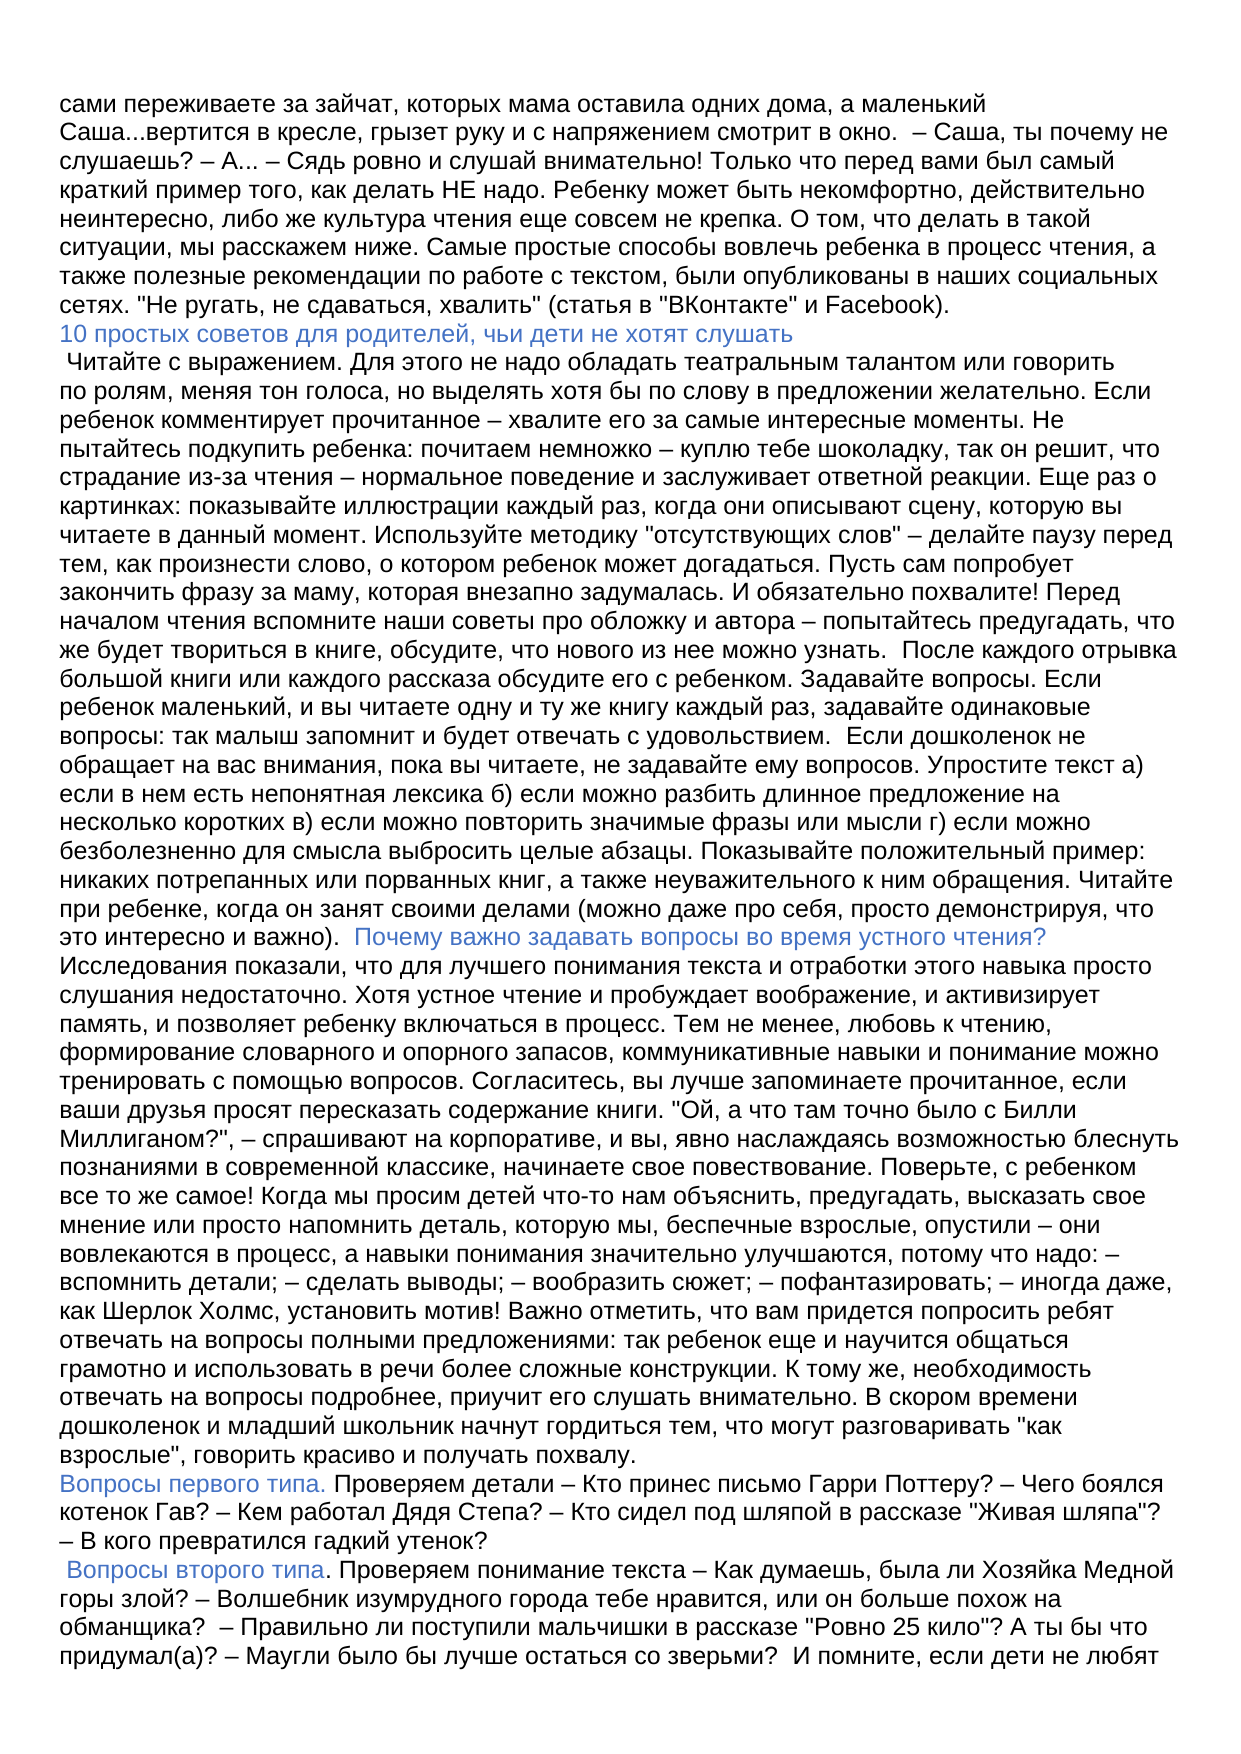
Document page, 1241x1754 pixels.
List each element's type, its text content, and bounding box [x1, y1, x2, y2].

text по ролям, меняя тон голоса, но выделять хотя бы по слову в предложении желательно. Если ребенок комментирует прочитанное – хвалите его за самые интересные моменты. Не пытайтесь подкупить ребенка: почитаем немножко – куплю тебе шоколадку, так он решит, что страдание из-за чтения – нормальное поведение и заслуживает ответной реакции. Еще раз о картинках: показывайте иллюстрации каждый раз, когда они описывают сцену, которую вы читаете в данный момент. Используйте методику "отсутствующих слов" – делайте паузу перед тем, как произнести слово, о котором ребенок может догадаться. Пусть сам попробует закончить фразу за маму, которая внезапно задумалась. И обязательно похвалите! Перед началом чтения вспомните наши советы про обложку и автора – попытайтесь предугадать, что же будет твориться в книге, обсудите, что нового из нее можно узнать. После каждого отрывка большой книги или каждого рассказа обсудите его с ребенком. Задавайте вопросы. Если ребенок маленький, и вы читаете одну и ту же книгу каждый раз, задавайте одинаковые вопросы: так малыш запомнит и будет отвечать с удовольствием. Если дошколенок не обращает на вас внимания, пока вы читаете, не задавайте ему вопросов. Упростите текст а) если в нем есть непонятная лексика б) если можно разбить длинное предложение на несколько коротких в) если можно повторить значимые фразы или мысли г) если можно безболезненно для смысла выбросить целые абзацы. Показывайте положительный пример: никаких потрепанных или порванных книг, а также неуважительного к ним обращения. Читайте при ребенке, когда он занят своими делами (можно даже про себя, просто демонстрируя, что это интересно и важно). Почему важно задавать вопросы во время устного чтения? Исследования показали, что для лучшего понимания текста и отработки этого навыка просто слушания недостаточно. Хотя устное чтение и пробуждает воображение, и активизирует память, и позволяет ребенку включаться в процесс. Тем не менее, любовь к чтению, формирование словарного и опорного запасов, коммуникативные навыки и понимание можно тренировать с помощью вопросов. Согласитесь, вы лучше запоминаете прочитанное, если ваши друзья просят пересказать содержание книги. "Ой, а что там точно было с Билли Миллиганом?", – спрашивают на корпоративе, и вы, явно наслаждаясь возможностью блеснуть познаниями в современной классике, начинаете свое повествование. Поверьте, с ребенком все то же самое! Когда мы просим детей что-то нам объяснить, предугадать, высказать свое мнение или просто напомнить деталь, которую мы, беспечные взрослые, опустили – они вовлекаются в процесс, а навыки понимания значительно улучшаются, потому что надо: – вспомнить детали; – сделать выводы; – вообразить сюжет; – пофантазировать; – иногда даже, как Шерлок Холмс, установить мотив! Важно отметить, что вам придется попросить ребят отвечать на вопросы полными предложениями: так ребенок еще и научится общаться грамотно и использовать в речи более сложные конструкции. К тому же, необходимость отвечать на вопросы подробнее, приучит его слушать внимательно. В скором времени дошколенок и младший школьник начнут гордиться тем, что могут разговаривать "как взрослые", говорить красиво и получать похвалу. [59, 376, 1181, 1469]
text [59, 89, 1181, 319]
text Читайте с выражением. Для этого не надо обладать театральным талантом или говорить [59, 347, 1181, 376]
text Вопросы первого типа. Проверяем детали – Кто принес письмо Гарри Поттеру? – Чего боялся котенок Гав? – Кем работал Дядя Степа? – Кто сидел под шляпой в рассказе "Живая шляпа"? – В кого превратился гадкий утенок? [59, 1469, 1181, 1555]
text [59, 1555, 1181, 1670]
text 10 простых советов для родителей, чьи дети не хотят слушать [59, 319, 1181, 347]
